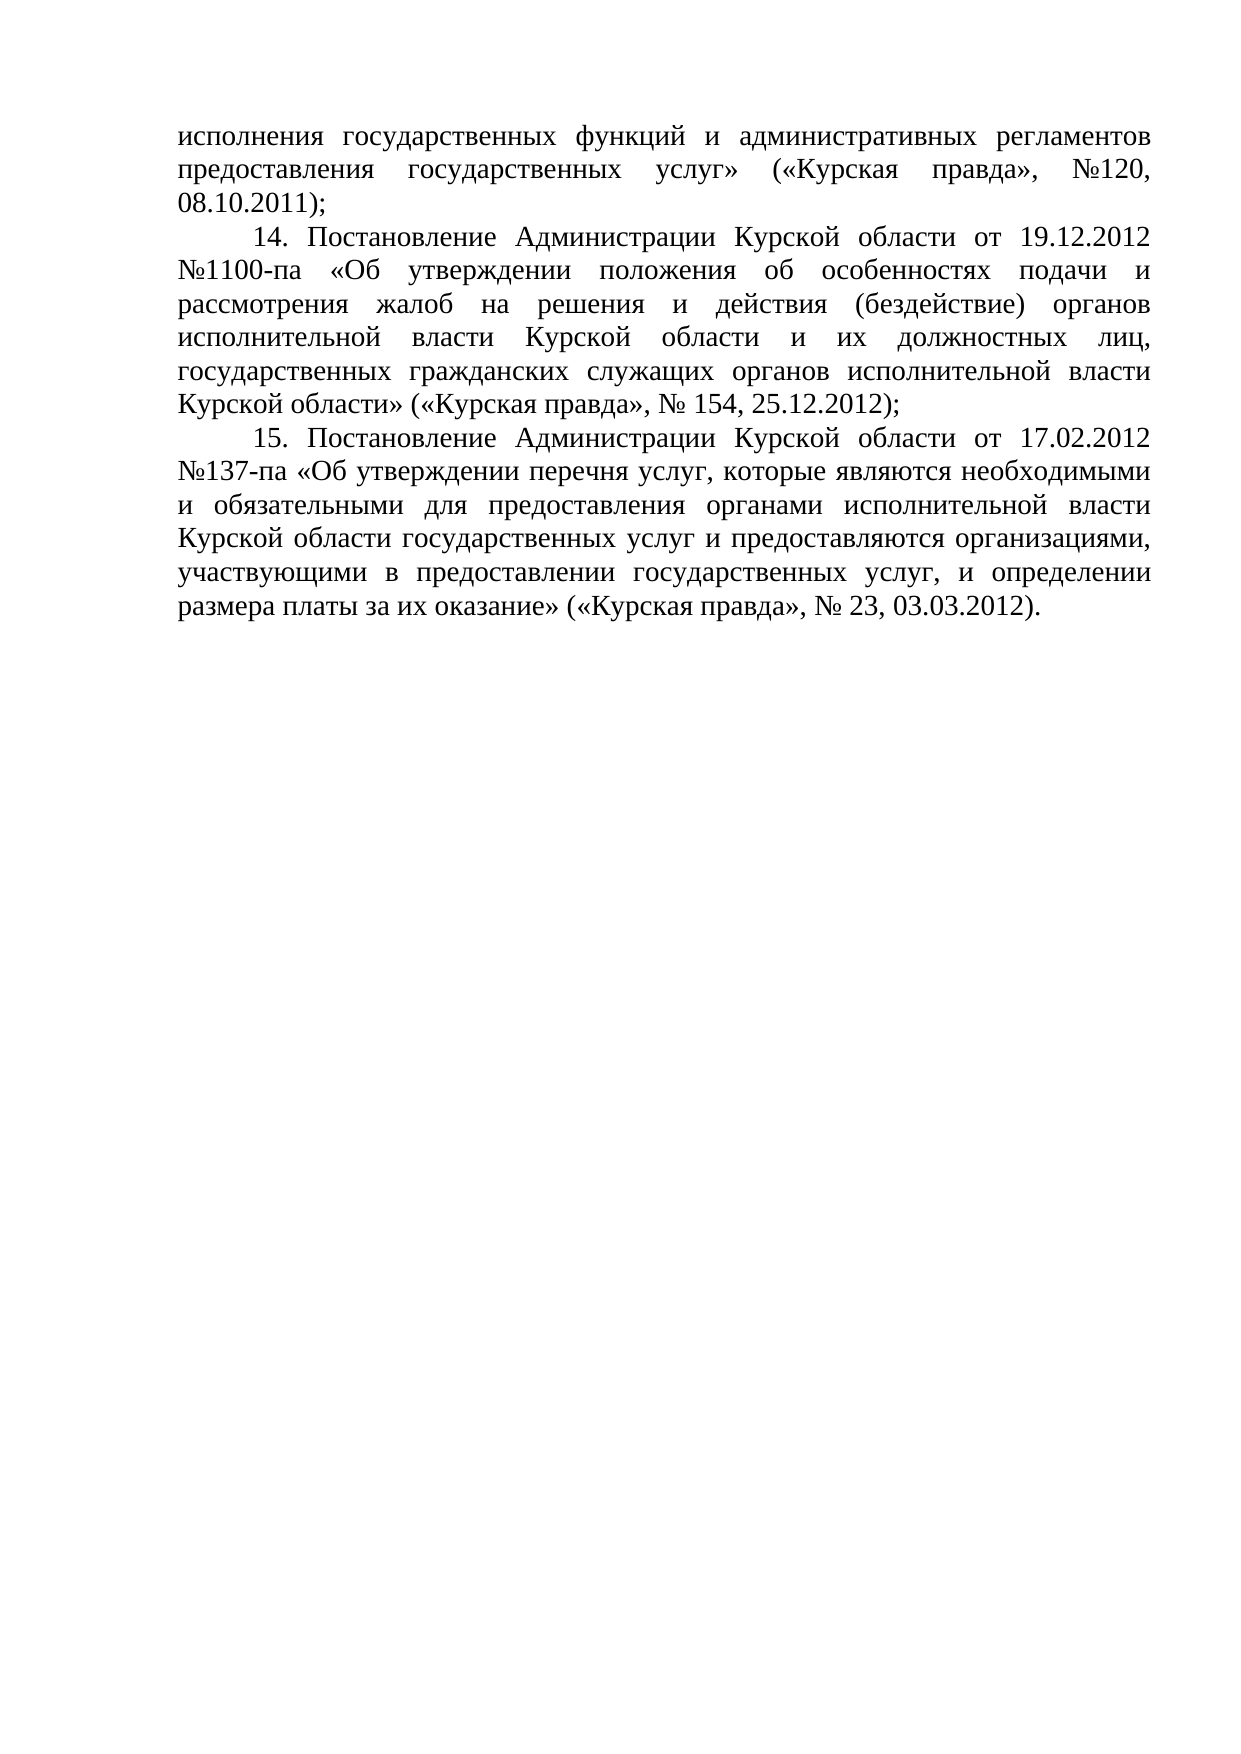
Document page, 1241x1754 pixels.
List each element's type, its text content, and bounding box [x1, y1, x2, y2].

text 14. Постановление Администрации Курской области от 19.12.2012 №1100-па «Об утверждении положения об особенностях подачи и рассмотрения жалоб на решения и действия (бездействие) органов исполнительной власти Курской области и их должностных лиц, государственных гражданских служащих органов исполнительной власти Курской области» («Курская правда», № 154, 25.12.2012); [177, 219, 1152, 420]
text 15. Постановление Администрации Курской области от 17.02.2012 №137-па «Об утверждении перечня услуг, которые являются необходимыми и обязательными для предоставления органами исполнительной власти Курской области государственных услуг и предоставляются организациями, участвующими в предоставлении государственных услуг, и определении размера платы за их оказание» («Курская правда», № 23, 03.03.2012). [177, 420, 1152, 621]
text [177, 118, 1152, 219]
